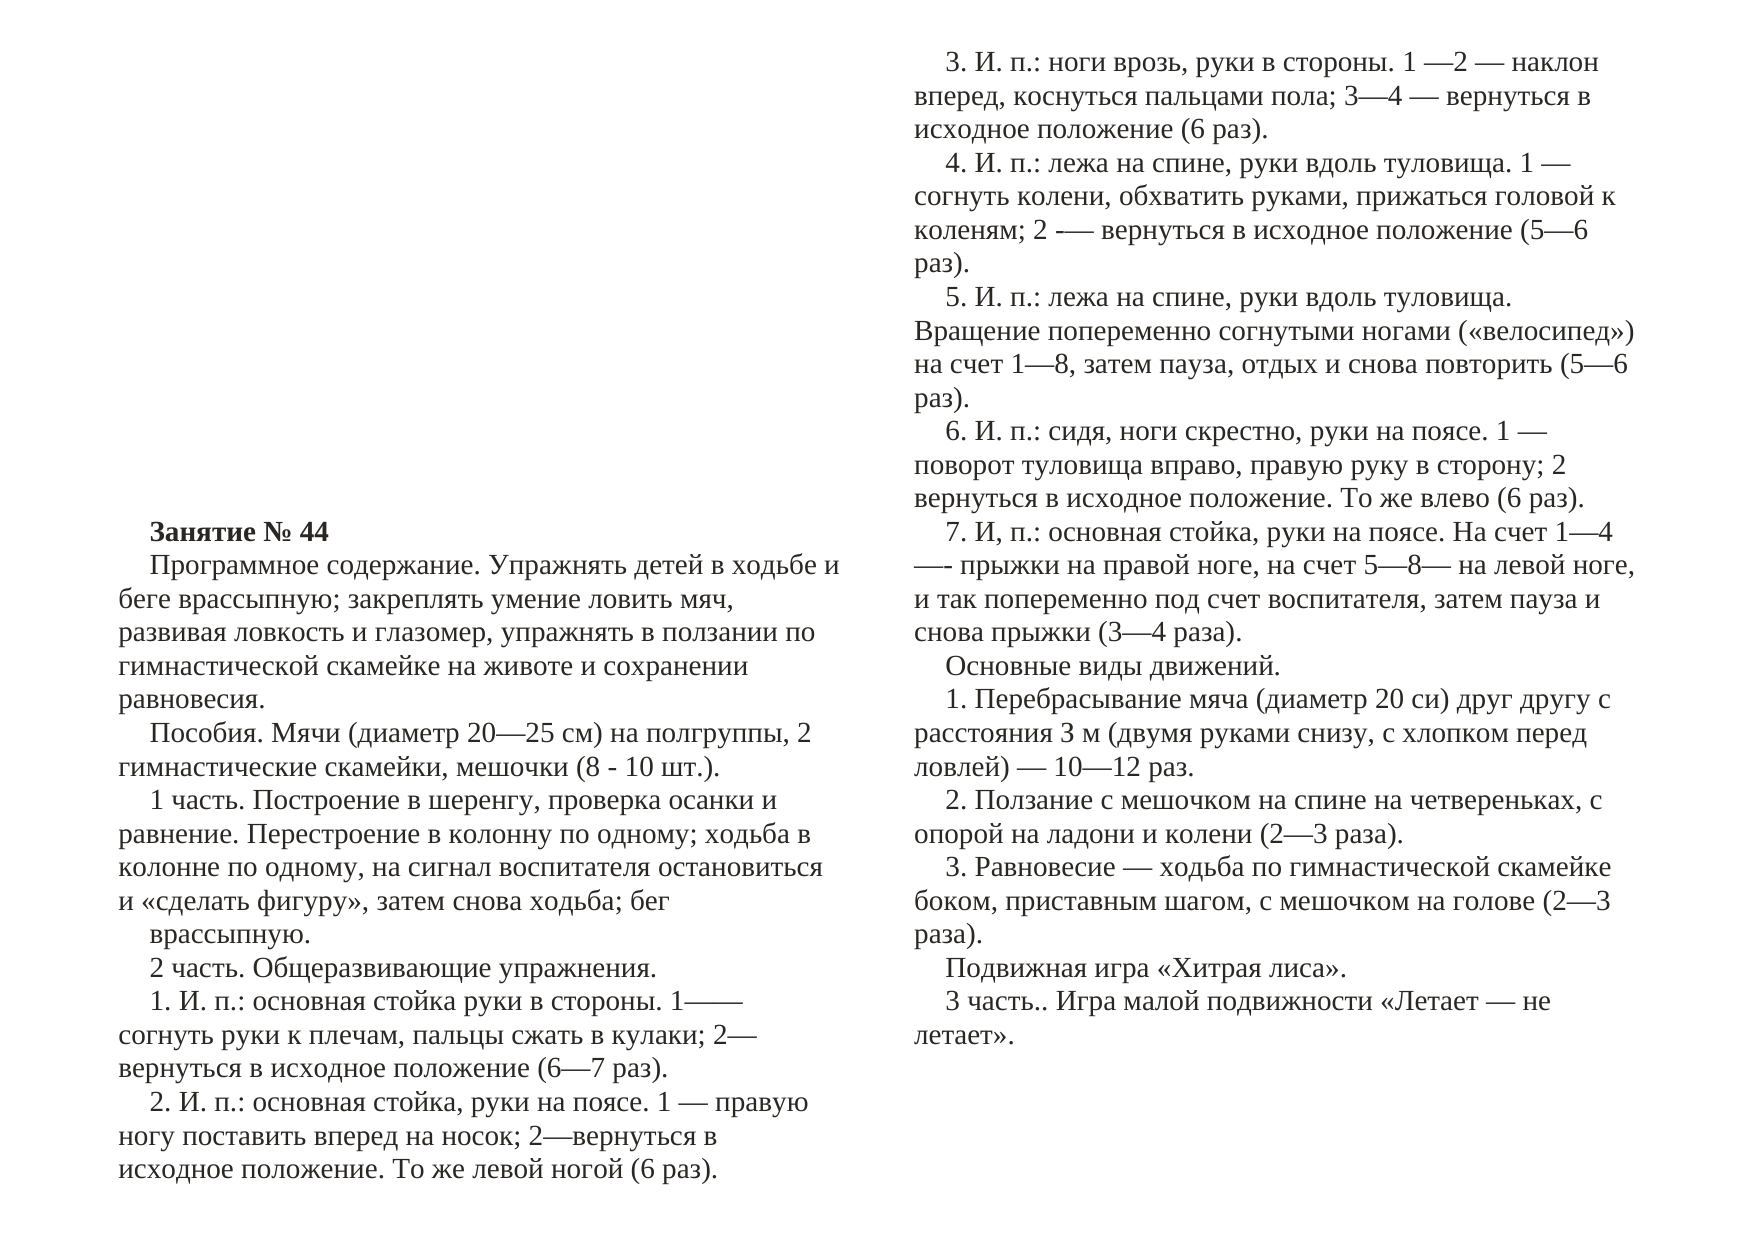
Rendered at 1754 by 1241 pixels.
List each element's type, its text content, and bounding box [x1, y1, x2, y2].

text 2 часть. Общеразвивающие упражнения. [118, 950, 840, 983]
text 1 часть. Построение в шеренгу, проверка осанки и равнение. Перестроение в колонну по одному; ходьба в колонне по одному, на сигнал воспитателя остановиться и «сделать фигуру», затем снова ходьба; бег [118, 782, 840, 916]
text 6. И. п.: сидя, ноги скрестно, руки на поясе. 1 — поворот туловища вправо, правую руку в сторону; 2 вернуться в исходное положение. То же влево (6 раз). [914, 413, 1636, 514]
text 1. И. п.: основная стойка руки в стороны. 1—— согнуть руки к плечам, пальцы сжать в кулаки; 2— вернуться в исходное положение (6—7 раз). [118, 983, 840, 1084]
text 5. И. п.: лежа на спине, руки вдоль туловища. Вращение попеременно согнутыми ногами («велосипед») на счет 1—8, затем пауза, отдых и снова повторить (5—6 раз). [914, 279, 1636, 413]
text 4. И. п.: лежа на спине, руки вдоль туловища. 1 — согнуть колени, обхватить руками, прижаться головой к коленям; 2 -— вернуться в исходное положение (5—6 раз). [914, 145, 1636, 279]
text Занятие № 44 [118, 514, 840, 547]
text 3. И. п.: ноги врозь, руки в стороны. 1 —2 — наклон вперед, коснуться пальцами пола; 3—4 — вернуться в исходное положение (6 раз). [914, 44, 1636, 145]
text 2. И. п.: основная стойка, руки на поясе. 1 — правую ногу поставить вперед на носок; 2—вернуться в исходное положение. То же левой ногой (6 раз). [118, 1084, 840, 1185]
text врассыпную. [118, 916, 840, 950]
text 1. Перебрасывание мяча (диаметр 20 си) друг другу с расстояния З м (двумя руками снизу, с хлопком перед ловлей) — 10—12 раз. [914, 682, 1636, 782]
text 7. И, п.: основная стойка, руки на поясе. На счет 1—4 —- прыжки на правой ноге, на счет 5—8— на левой ноге, и так попеременно под счет воспитателя, затем пауза и снова прыжки (3—4 раза). [914, 514, 1636, 648]
text 2. Ползание с мешочком на спине на четвереньках, с опорой на ладони и колени (2—3 раза). [914, 782, 1636, 849]
text 3. Равновесие — ходьба по гимнастической скамейке боком, приставным шагом, с мешочком на голове (2—3 раза). [914, 849, 1636, 950]
text 3 часть.. Игра малой подвижности «Летает — не летает». [914, 983, 1636, 1051]
text Подвижная игра «Хитрая лиса». [914, 950, 1636, 983]
text Программное содержание. Упражнять детей в ходьбе и беге врассыпную; закреплять умение ловить мяч, развивая ловкость и глазомер, упражнять в ползании по гимнастической скамейке на животе и сохранении равновесия. [118, 547, 840, 715]
text Пособия. Мячи (диаметр 20—25 см) на полгруппы, 2 гимнастические скамейки, мешочки (8 - 10 шт.). [118, 715, 840, 782]
text Основные виды движений. [914, 648, 1636, 682]
